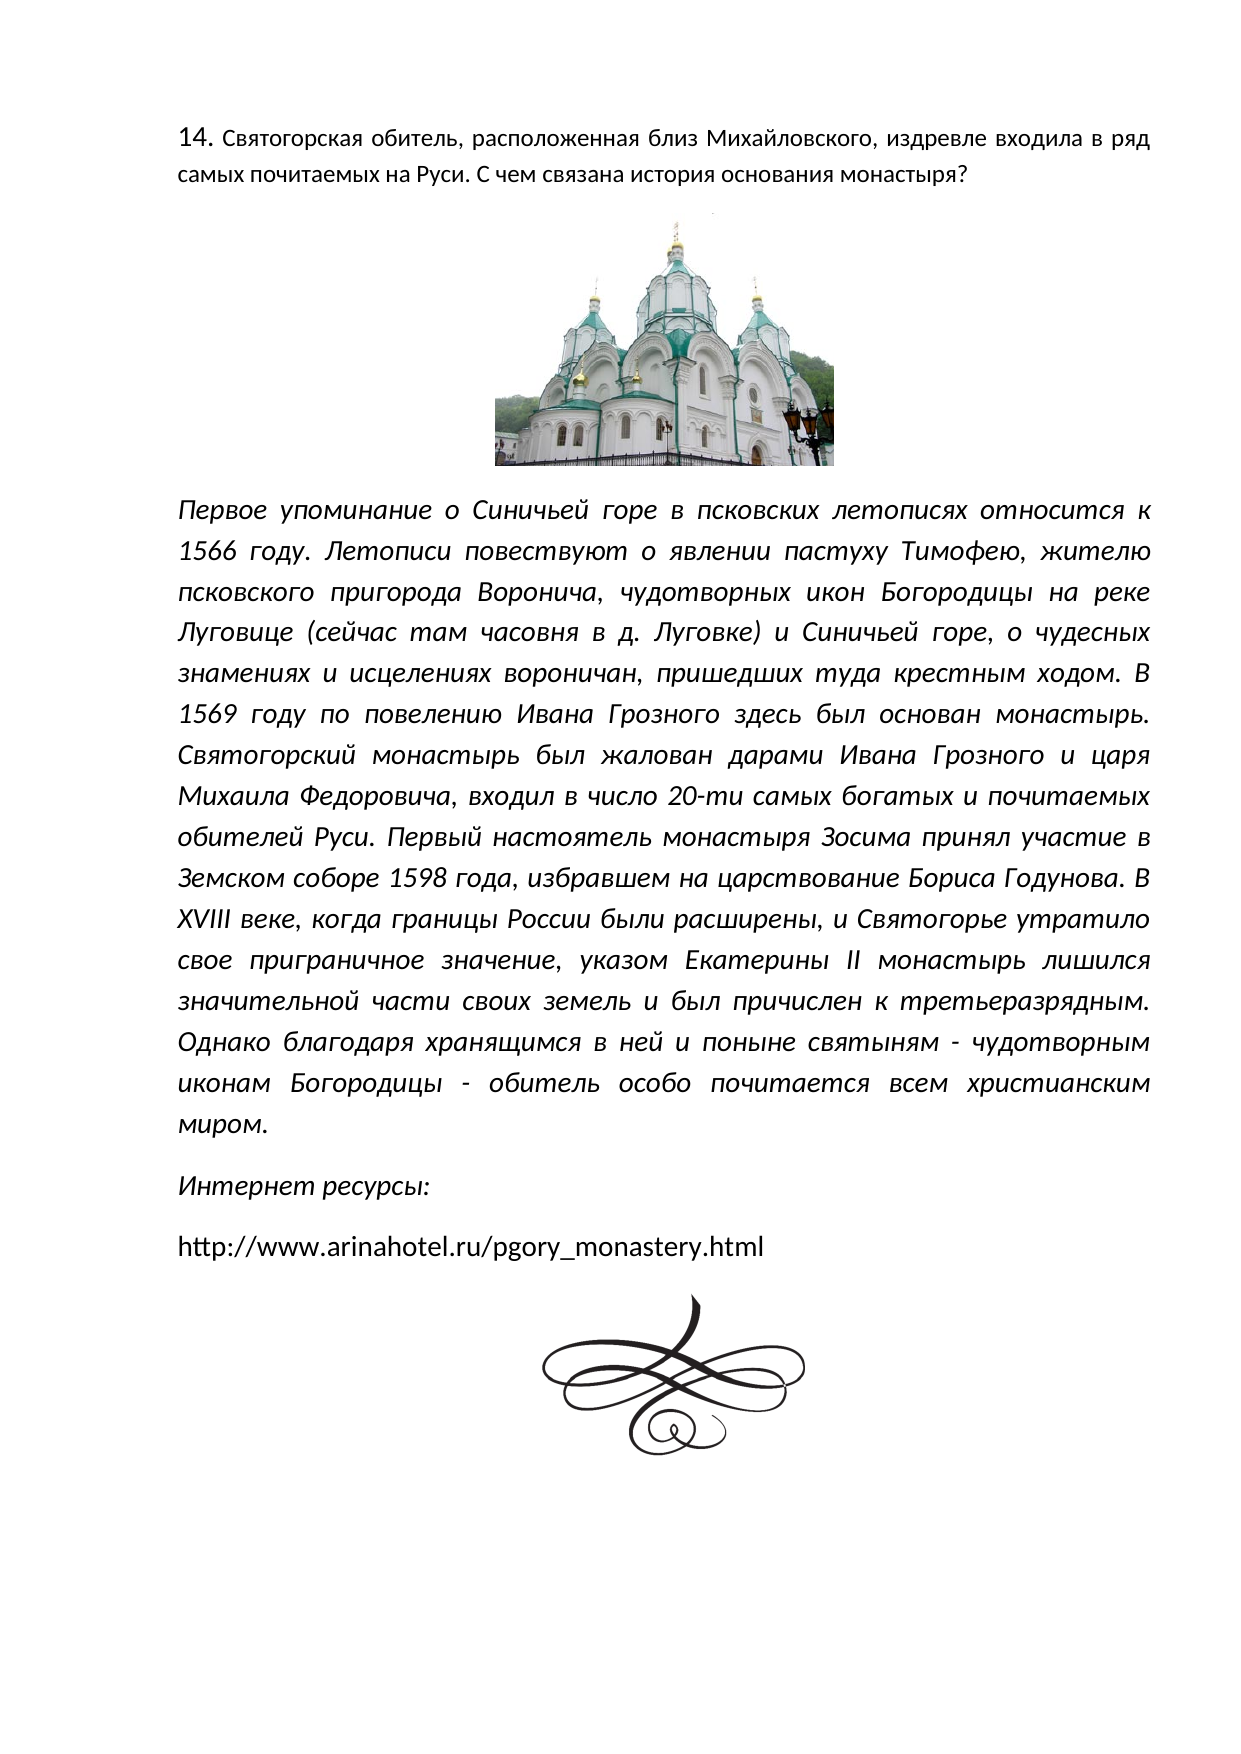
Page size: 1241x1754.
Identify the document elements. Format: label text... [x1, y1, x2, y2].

text http://www.arinahotel.ru/pgory_monastery.html [177, 1228, 1152, 1264]
text Интернет ресурсы: [177, 1167, 1152, 1202]
text Первое упоминание о Синичьей горе в псковских летописях относится к 1566 году. Летописи повествуют о явлении пастуху Тимофею, жителю псковского пригорода Воронича, чудотворных икон Богородицы на реке Луговице (сейчас там часовня в д. Луговке) и Синичьей горе, о чудесных знамениях и исцелениях вороничан, пришедших туда крестным ходом. В 1569 году по повелению Ивана Грозного здесь был основан монастырь. Святогорский монастырь был жалован дарами Ивана Грозного и царя Михаила Федоровича, входил в число 20-ти самых богатых и почитаемых обителей Руси. Первый настоятель монастыря Зосима принял участие в Земском соборе 1598 года, избравшем на царствование Бориса Годунова. В XVIII веке, когда границы России были расширены, и Святогорье утратило свое приграничное значение, указом Екатерины II монастырь лишился значительной части своих земель и был причислен к третьеразрядным. Однако благодаря хранящимся в ней и поныне святыням - чудотворным иконам Богородицы - обитель особо почитается всем христианским миром. [177, 491, 1152, 1140]
picture [524, 1290, 805, 1466]
text 14. Святогорская обитель, расположенная близ Михайловского, издревле входила в ряд самых почитаемых на Руси. С чем связана история основания монастыря? [177, 118, 1152, 189]
picture [495, 213, 834, 466]
